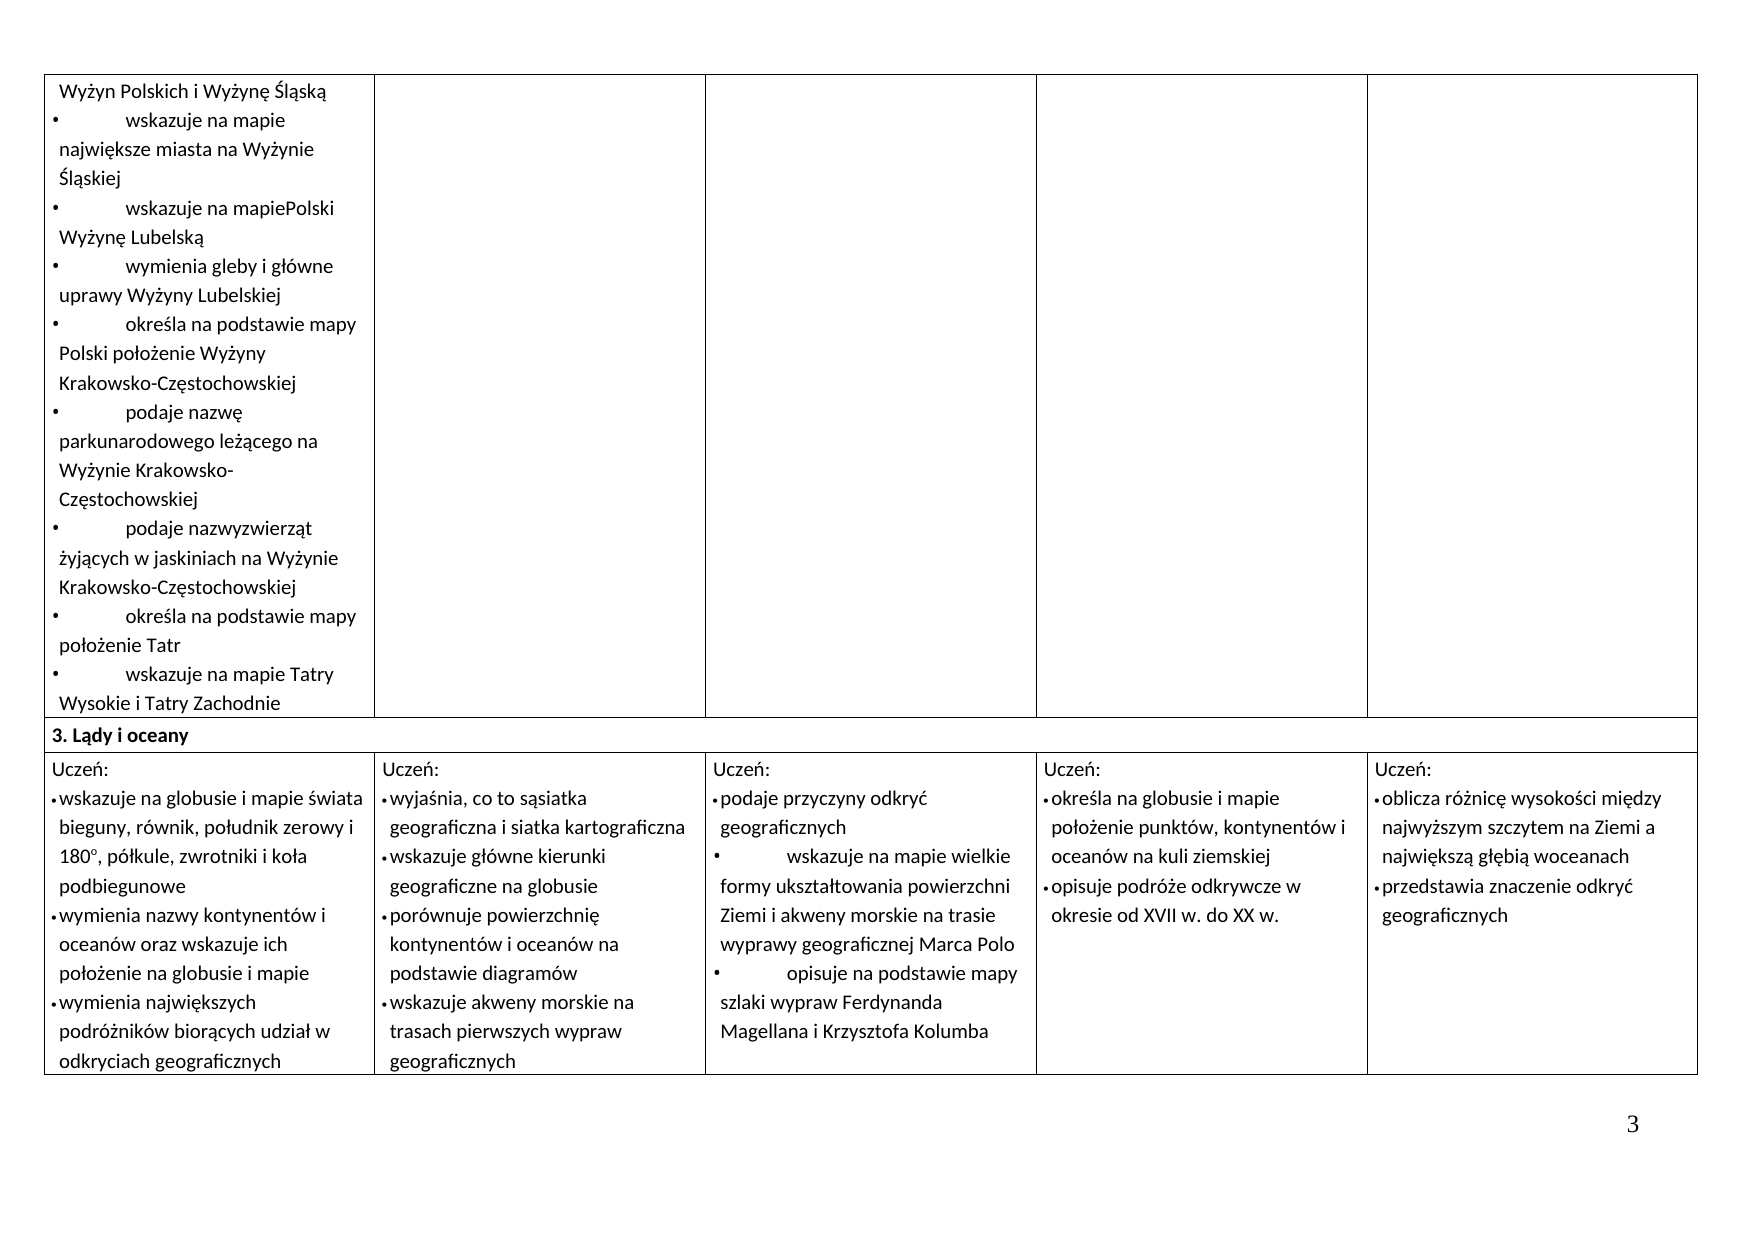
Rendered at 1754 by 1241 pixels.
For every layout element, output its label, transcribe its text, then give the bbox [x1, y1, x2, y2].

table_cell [706, 75, 1036, 717]
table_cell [1037, 75, 1367, 717]
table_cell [45, 75, 374, 717]
table_cell Uczeń: określa na globusie i mapie położenie punktów, kontynentów i oceanów na kuli ziemskiej opisuje podróże odkrywcze w okresie od XVII w. do XX w. [1037, 753, 1367, 1074]
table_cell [1368, 75, 1697, 717]
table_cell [375, 75, 705, 717]
table_cell Uczeń: wyjaśnia, co to sąsiatka geograficzna i siatka kartograficzna wskazuje główne kierunki geograficzne na globusie porównuje powierzchnię kontynentów i oceanów na podstawie diagramów wskazuje akweny morskie na trasach pierwszych wypraw geograficznych [375, 753, 705, 1074]
table_cell 3. Lądy i oceany [45, 718, 1697, 752]
table_cell Uczeń: podaje przyczyny odkryć geograficznych wskazuje na mapie wielkie formy ukształtowania powierzchni Ziemi i akweny morskie na trasie wyprawy geograficznej Marca Polo opisuje na podstawie mapy szlaki wypraw Ferdynanda Magellana i Krzysztofa Kolumba [706, 753, 1036, 1074]
table_cell Uczeń: oblicza różnicę wysokości między najwyższym szczytem na Ziemi a największą głębią woceanach przedstawia znaczenie odkryć geograficznych [1368, 753, 1697, 1074]
table_cell Uczeń: wskazuje na globusie i mapie świata bieguny, równik, południk zerowy i 180o, półkule, zwrotniki i koła podbiegunowe wymienia nazwy kontynentów i oceanów oraz wskazuje ich położenie na globusie i mapie wymienia największych podróżników biorących udział w odkryciach geograficznych [45, 753, 374, 1074]
